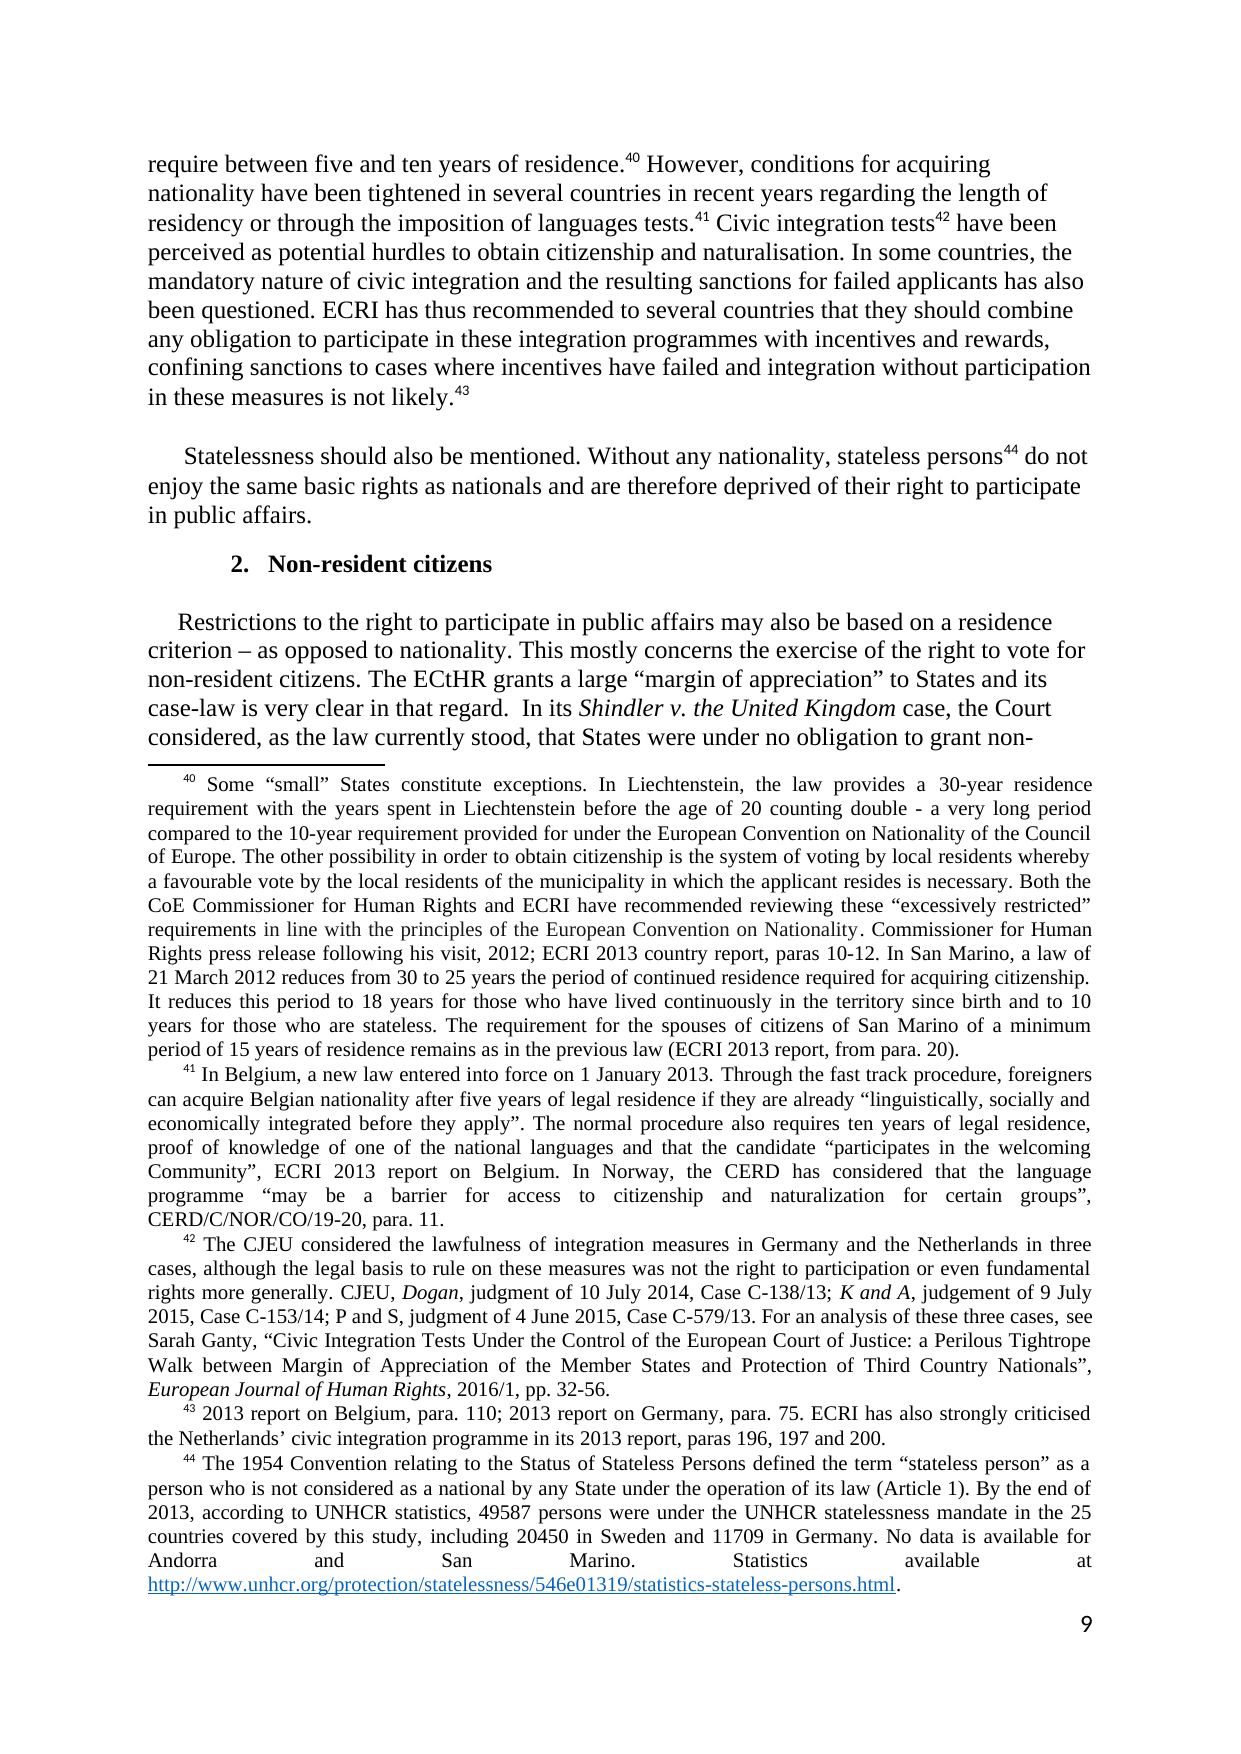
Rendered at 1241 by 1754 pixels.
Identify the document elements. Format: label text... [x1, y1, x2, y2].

text Restrictions to the right to participate in public affairs may also be based on a residence criterion – as opposed to nationality. This mostly concerns the exercise of the right to vote for non-resident citizens. The ECtHR grants a large “margin of appreciation” to States and its case-law is very clear in that regard. In its Shindler v. the United Kingdom case, the Court considered, as the law currently stood, that States were under no obligation to grant non-residents unrestricted access to the franchise, whilst noting the trend in favour of voting rights for non-resident citizens. In this landmark case concerning the United Kingdom where the law provides that non-resident citizens lose the right to vote in national elections 15 years after they have emigrated, the Court concluded that the “legislation struck a fair balance between the conflicting interests at stake, namely the genuine interest of the applicant, as a British citizen, to participate in parliamentary elections in his country of origin and the chosen legislative policy of respondent State to confine the parliamentary franchise to those citizens with a close connection with the United Kingdom and who would therefore be most directly affected by its laws”. [148, 607, 1092, 751]
text Ultimately, granting citizenship is a way of furthering political participation. It has also been argued that it indirectly stimulates a better representation of members of ethnic minority groups in the public sector when public service employment requires citizenship, as is the case in Spain for instance. The EU Fundamental Rights Agency considers that “residence status and access to citizenship are important for immigrants and descendants of immigrants (…) for individuals’ active political participation”. The European Convention on Nationality, which has been ratified by 21 States including 10 covered by this study, provides that the period of residence required of an applicant by a State to become a citizen should not exceed ten years of residence. Most countries in Europe abide by this standard and require between five and ten years of residence. However, conditions for acquiring nationality have been tightened in several countries in recent years regarding the length of residency or through the imposition of languages tests. Civic integration tests have been perceived as potential hurdles to obtain citizenship and naturalisation. In some countries, the mandatory nature of civic integration and the resulting sanctions for failed applicants has also been questioned. ECRI has thus recommended to several countries that they should combine any obligation to participate in these integration programmes with incentives and rewards, confining sanctions to cases where incentives have failed and integration without participation in these measures is not likely. [148, 148, 1092, 412]
subtitle Non-resident citizens [230, 549, 1092, 578]
text Statelessness should also be mentioned. Without any nationality, stateless persons do not enjoy the same basic rights as nationals and are therefore deprived of their right to participate in public affairs. [148, 441, 1092, 528]
